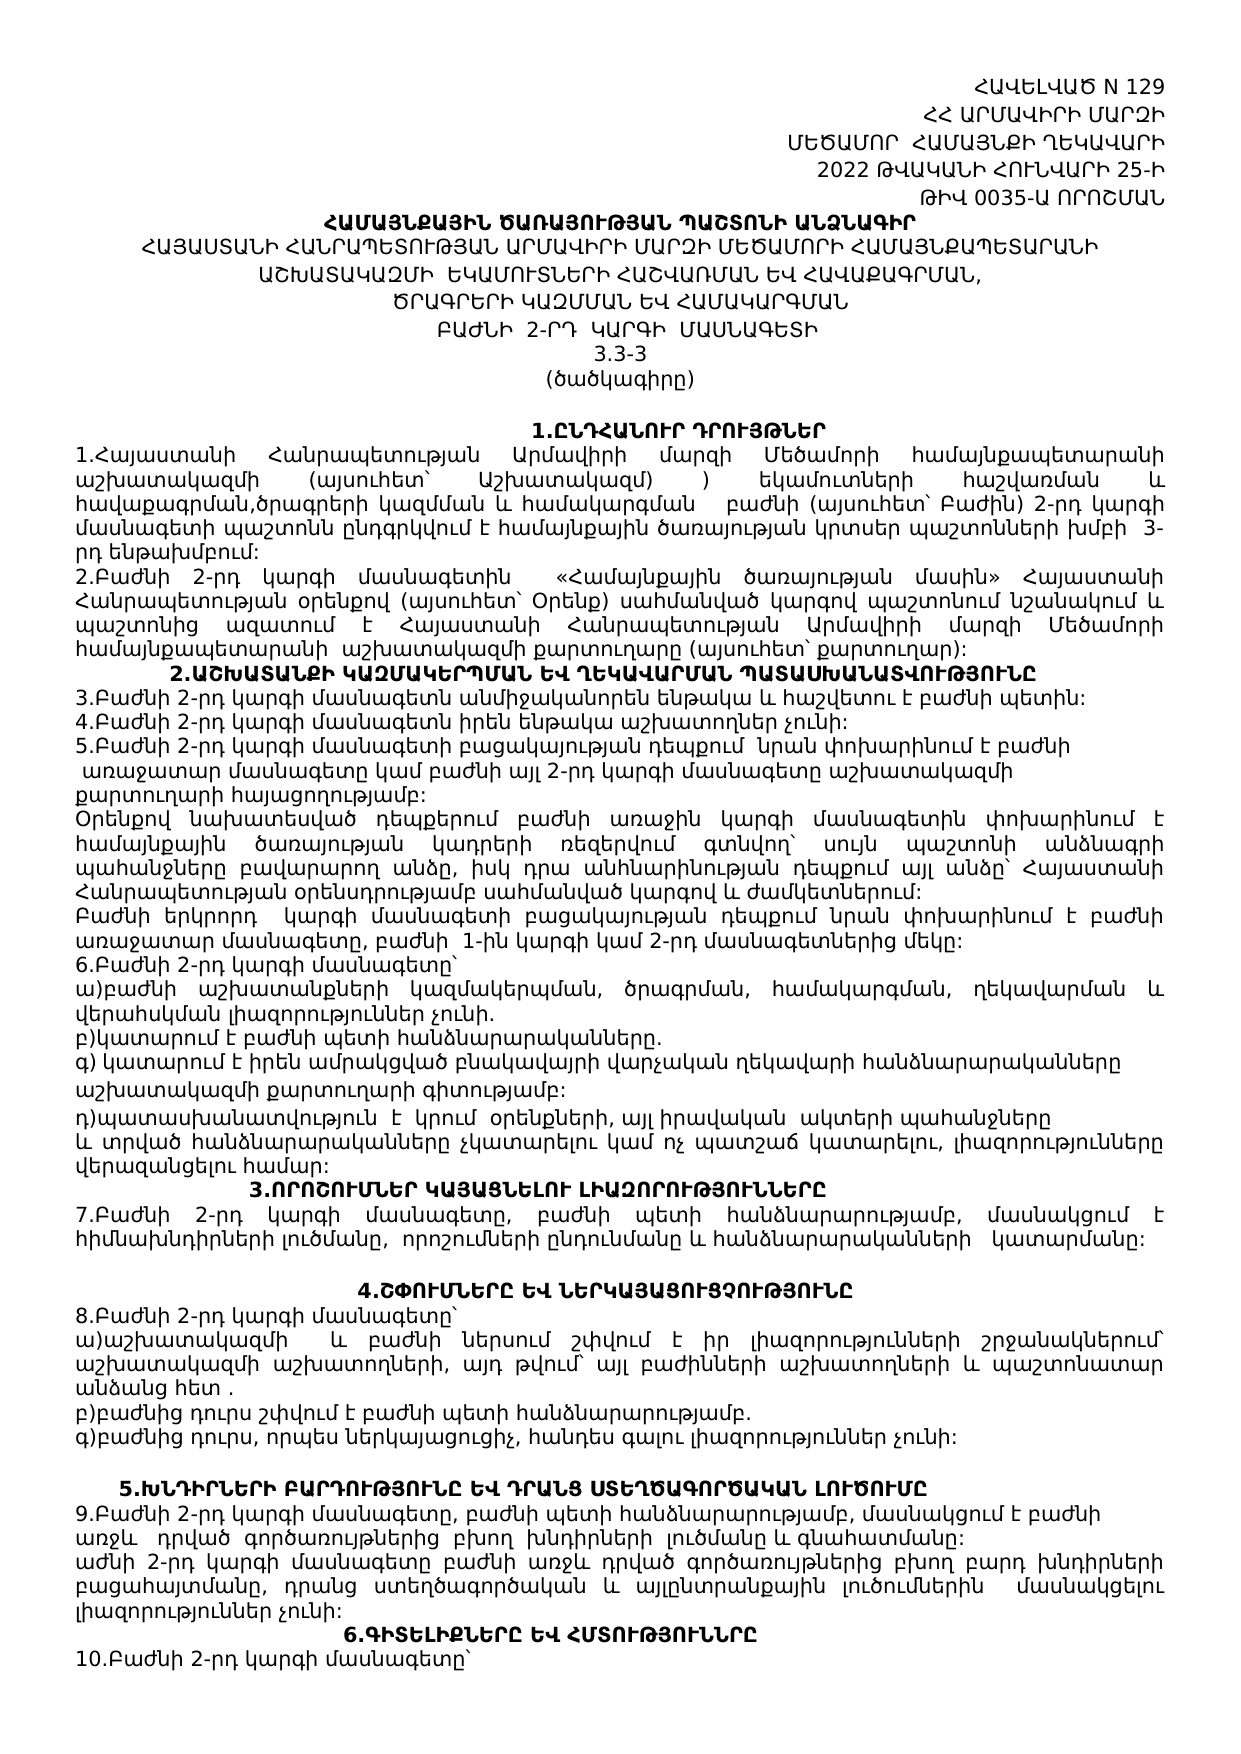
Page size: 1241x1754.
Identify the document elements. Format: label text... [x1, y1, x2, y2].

text բ)կատարում է բաժնի պետի հանձնարարականները. [75, 1026, 1165, 1050]
text գ) կատարում է իրեն ամրակցված բնակավայրի վարչական ղեկավարի հանձնարարականները աշխատակազմի քարտուղարի գիտությամբ: [75, 1050, 1165, 1102]
text առաջատար մասնագետը կամ բաժնի այլ 2-րդ կարգի մասնագետը աշխատակազմի [75, 759, 1165, 783]
text 6.Բաժնի 2-րդ կարգի մասնագետը՝ [75, 953, 1165, 977]
text 6.ԳԻՏԵԼԻՔՆԵՐԸ ԵՎ ՀՄՏՈՒԹՅՈՒՆՆՐԸ [75, 1623, 1165, 1647]
text 8.Բաժնի 2-րդ կարգի մասնագետը՝ [75, 1304, 1165, 1328]
text 3.3-3 [75, 342, 1165, 367]
text 4.Բաժնի 2-րդ կարգի մասնագետն իրեն ենթակա աշխատողներ չունի: [75, 710, 1165, 734]
text 5.ԽՆԴԻՐՆԵՐԻ ԲԱՐԴՈՒԹՅՈՒՆԸ ԵՎ ԴՐԱՆՑ ՍՏԵՂԾԱԳՈՐԾԱԿԱՆ ԼՈՒԾՈՒՄԸ [75, 1477, 1165, 1502]
text 3.Բաժնի 2-րդ կարգի մասնագետն անմիջականորեն ենթակա և հաշվետու է բաժնի պետին: [75, 686, 1165, 710]
text 2022 ԹՎԱԿԱՆԻ ՀՈՒՆՎԱՐԻ 25-Ի [517, 158, 1165, 183]
text Օրենքով նախատեսված դեպքերում բաժնի առաջին կարգի մասնագետին փոխարինում է համայնքային ծառայության կադրերի ռեզերվում գտնվող՝ սույն պաշտոնի անձնագրի պահանջները բավարարող անձը, իսկ դրա անհնարինության դեպքում այլ անձը՝ Հայաստանի Հանրապետության օրենսդրությամբ սահմանված կարգով և ժամկետներում: [75, 807, 1165, 904]
text գ)բաժնից դուրս, որպես ներկայացուցիչ, հանդես գալու լիազորություններ չունի: [75, 1425, 1165, 1449]
text ՀԱՄԱՅՆՔԱՅԻՆ ԾԱՌԱՅՈՒԹՅԱՆ ՊԱՇՏՈՆԻ ԱՆՁՆԱԳԻՐ [75, 211, 1165, 235]
text 1.ԸՆԴՀԱՆՈՒՐ ԴՐՈՒՅԹՆԵՐ [75, 419, 1165, 443]
text և տրված հանձնարարականները չկատարելու կամ ոչ պատշաճ կատարելու, լիազորությունները վերազանցելու համար: [75, 1130, 1165, 1178]
text բ)բաժնից դուրս շփվում է բաժնի պետի հանձնարարությամբ. [75, 1401, 1165, 1425]
text ՄԵԾԱՄՈՐ ՀԱՄԱՅՆՔԻ ՂԵԿԱՎԱՐԻ [591, 131, 1165, 155]
text ԹԻՎ 0035-Ա ՈՐՈՇՄԱՆ [75, 186, 1165, 211]
text առջև դրված գործառույթներից բխող խնդիրների լուծմանը և գնահատմանը: [75, 1526, 1165, 1550]
text 7.Բաժնի 2-րդ կարգի մասնագետը, բաժնի պետի հանձնարարությամբ, մասնակցում է հիմնախնդիրների լուծմանը, որոշումների ընդունմանը և հանձնարարականների կատարմանը: [75, 1203, 1165, 1251]
text 10.Բաժնի 2-րդ կարգի մասնագետը՝ [75, 1647, 1165, 1671]
text ա)բաժնի աշխատանքների կազմակերպման, ծրագրման, համակարգման, ղեկավարման և վերահսկման լիազորություններ չունի. [75, 977, 1165, 1026]
text ՀԱՎԵԼՎԱԾ N 129 [591, 75, 1165, 99]
text ՀԱՅԱՍՏԱՆԻ ՀԱՆՐԱՊԵՏՈՒԹՅԱՆ ԱՐՄԱՎԻՐԻ ՄԱՐԶԻ ՄԵԾԱՄՈՐԻ ՀԱՄԱՅՆՔԱՊԵՏԱՐԱՆԻ ԱՇԽԱՏԱԿԱԶՄԻ ԵԿԱՄՈՒՏՆԵՐԻ ՀԱՇՎԱՌՄԱՆ ԵՎ ՀԱՎԱՔԱԳՐՄԱՆ, [75, 235, 1165, 287]
text 2.Բաժնի 2-րդ կարգի մասնագետին «Համայնքային ծառայության մասին» Հայաստանի Հանրապետության օրենքով (այսուհետ՝ Օրենք) սահմանված կարգով պաշտոնում նշանակում և պաշտոնից ազատում է Հայաստանի Հանրապետության Արմավիրի մարզի Մեծամորի համայնքապետարանի աշխատակազմի քարտուղարը (այսուհետ՝ քարտուղար): [75, 565, 1165, 662]
text քարտուղարի հայացողությամբ: [75, 783, 1165, 807]
text 4.ՇՓՈՒՄՆԵՐԸ ԵՎ ՆԵՐԿԱՅԱՑՈՒՑՉՈՒԹՅՈՒՆԸ [75, 1279, 1165, 1304]
text Բաժնի երկրորդ կարգի մասնագետի բացակայության դեպքում նրան փոխարինում է բաժնի առաջատար մասնագետը, բաժնի 1-ին կարգի կամ 2-րդ մասնագետներից մեկը: [75, 904, 1165, 953]
text (ծածկագիրը) [75, 367, 1165, 391]
text ԲԱԺՆԻ 2-ՐԴ ԿԱՐԳԻ ՄԱՍՆԱԳԵՏԻ [75, 318, 1165, 342]
text աժնի 2-րդ կարգի մասնագետը բաժնի առջև դրված գործառույթներից բխող բարդ խնդիրների բացահայտմանը, դրանց ստեղծագործական և այլընտրանքային լուծումներին մասնակցելու լիազորություններ չունի: [75, 1550, 1165, 1623]
text 5.Բաժնի 2-րդ կարգի մասնագետի բացակայության դեպքում նրան փոխարինում է բաժնի [75, 734, 1165, 759]
text ԾՐԱԳՐԵՐԻ ԿԱԶՄՄԱՆ ԵՎ ՀԱՄԱԿԱՐԳՄԱՆ [75, 290, 1165, 315]
text 3.ՈՐՈՇՈՒՄՆԵՐ ԿԱՅԱՑՆԵԼՈՒ ԼԻԱԶՈՐՈՒԹՅՈՒՆՆԵՐԸ [75, 1178, 1165, 1203]
text 1.Հայաստանի Հանրապետության Արմավիրի մարզի Մեծամորի համայնքապետարանի աշխատակազմի (այսուհետ՝ Աշխատակազմ) ) եկամուտների հաշվառման և հավաքագրման,ծրագրերի կազմման և համակարգման բաժնի (այսուհետ՝ Բաժին) 2-րդ կարգի մասնագետի պաշտոնն ընդգրկվում է համայնքային ծառայության կրտսեր պաշտոնների խմբի 3-րդ ենթախմբում: [75, 443, 1165, 565]
text դ)պատասխանատվություն է կրում օրենքների, այլ իրավական ակտերի պահանջները [75, 1106, 1165, 1130]
text ՀՀ ԱՐՄԱՎԻՐԻ ՄԱՐԶԻ [591, 103, 1165, 127]
text ա)աշխատակազմի և բաժնի ներսում շփվում է իր լիազորությունների շրջանակներում՝ աշխատակազմի աշխատողների, այդ թվում՝ այլ բաժինների աշխատողների և պաշտոնատար անձանց հետ . [75, 1328, 1165, 1401]
text 9.Բաժնի 2-րդ կարգի մասնագետը, բաժնի պետի հանձնարարությամբ, մասնակցում է բաժնի [75, 1502, 1182, 1526]
text 2.ԱՇԽԱՏԱՆՔԻ ԿԱԶՄԱԿԵՐՊՄԱՆ ԵՎ ՂԵԿԱՎԱՐՄԱՆ ՊԱՏԱՍԽԱՆԱՏՎՈՒԹՅՈՒՆԸ [75, 662, 1165, 686]
